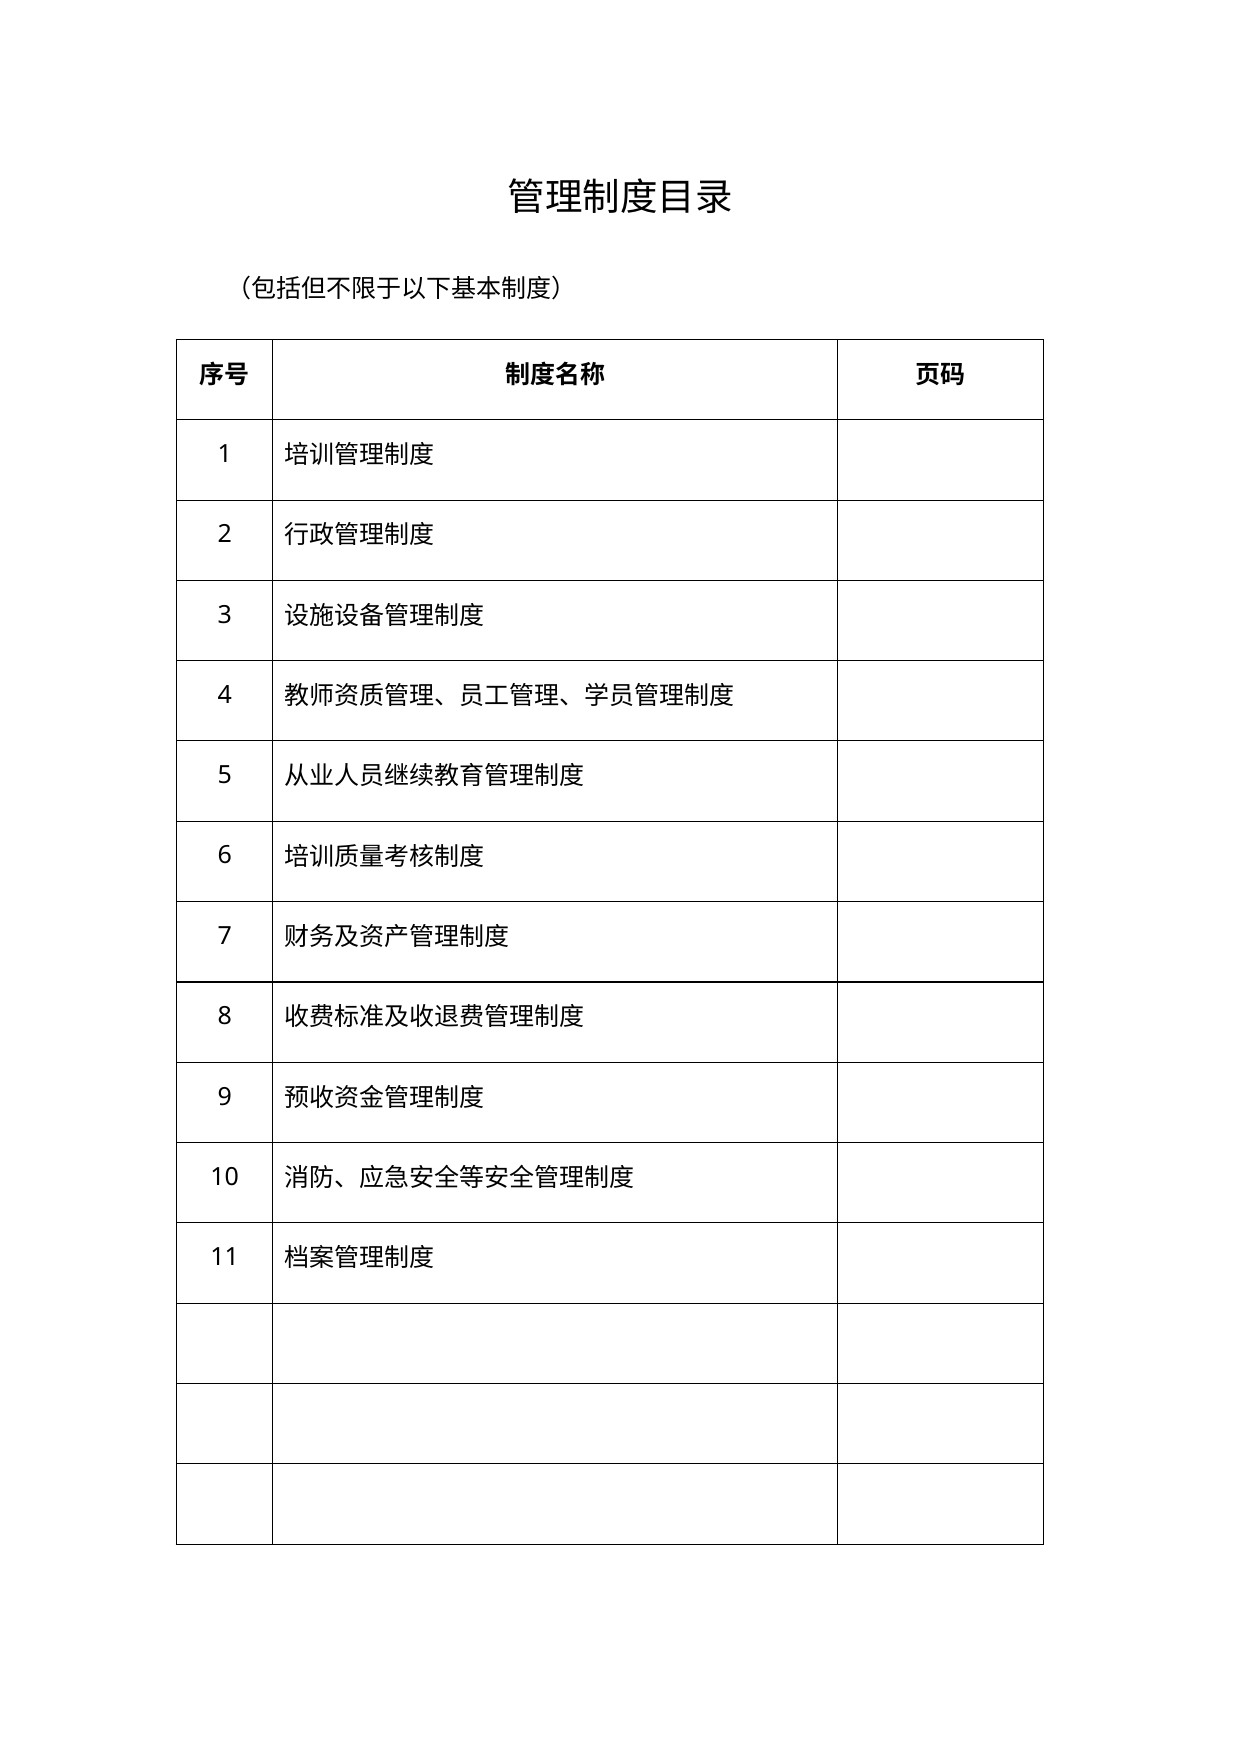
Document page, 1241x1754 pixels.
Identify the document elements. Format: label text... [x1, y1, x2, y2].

table_cell 消防、应急安全等安全管理制度 [273, 1143, 837, 1222]
table_cell [273, 1304, 837, 1383]
table_cell 6 [177, 822, 272, 901]
table_cell 档案管理制度 [273, 1223, 837, 1303]
table_cell 1 [177, 420, 272, 499]
table_cell [177, 1384, 272, 1463]
table_cell 4 [177, 661, 272, 740]
table_cell [838, 581, 1043, 660]
table_cell 预收资金管理制度 [273, 1063, 837, 1142]
table_header 页码 [838, 340, 1043, 419]
text （包括但不限于以下基本制度） [187, 254, 1053, 319]
table_header 制度名称 [273, 340, 837, 419]
table_cell 3 [177, 581, 272, 660]
table_cell 11 [177, 1223, 272, 1303]
text 管理制度目录 [187, 162, 1053, 227]
table_cell 财务及资产管理制度 [273, 902, 837, 981]
table_cell [838, 1063, 1043, 1142]
table_cell 从业人员继续教育管理制度 [273, 741, 837, 821]
table_cell 培训质量考核制度 [273, 822, 837, 901]
table_cell [838, 741, 1043, 821]
table_cell [273, 1384, 837, 1463]
table_cell [838, 1223, 1043, 1303]
table_cell [838, 902, 1043, 981]
table_cell [177, 1304, 272, 1383]
table_cell 9 [177, 1063, 272, 1142]
table_cell [177, 1464, 272, 1543]
table_cell 设施设备管理制度 [273, 581, 837, 660]
table_cell [838, 983, 1043, 1062]
table_cell [838, 661, 1043, 740]
table_cell 教师资质管理、员工管理、学员管理制度 [273, 661, 837, 740]
table_cell [838, 1384, 1043, 1463]
table_cell 收费标准及收退费管理制度 [273, 983, 837, 1062]
table_cell 8 [177, 983, 272, 1062]
table_header 序号 [177, 340, 272, 419]
table_cell 5 [177, 741, 272, 821]
table_cell [838, 1304, 1043, 1383]
table_cell 行政管理制度 [273, 501, 837, 580]
table_cell 培训管理制度 [273, 420, 837, 499]
table_cell [838, 501, 1043, 580]
table_cell [838, 822, 1043, 901]
table_cell [838, 420, 1043, 499]
table_cell [838, 1143, 1043, 1222]
table_cell [838, 1464, 1043, 1543]
table_cell 7 [177, 902, 272, 981]
table_cell [273, 1464, 837, 1543]
table_cell 2 [177, 501, 272, 580]
table_cell 10 [177, 1143, 272, 1222]
